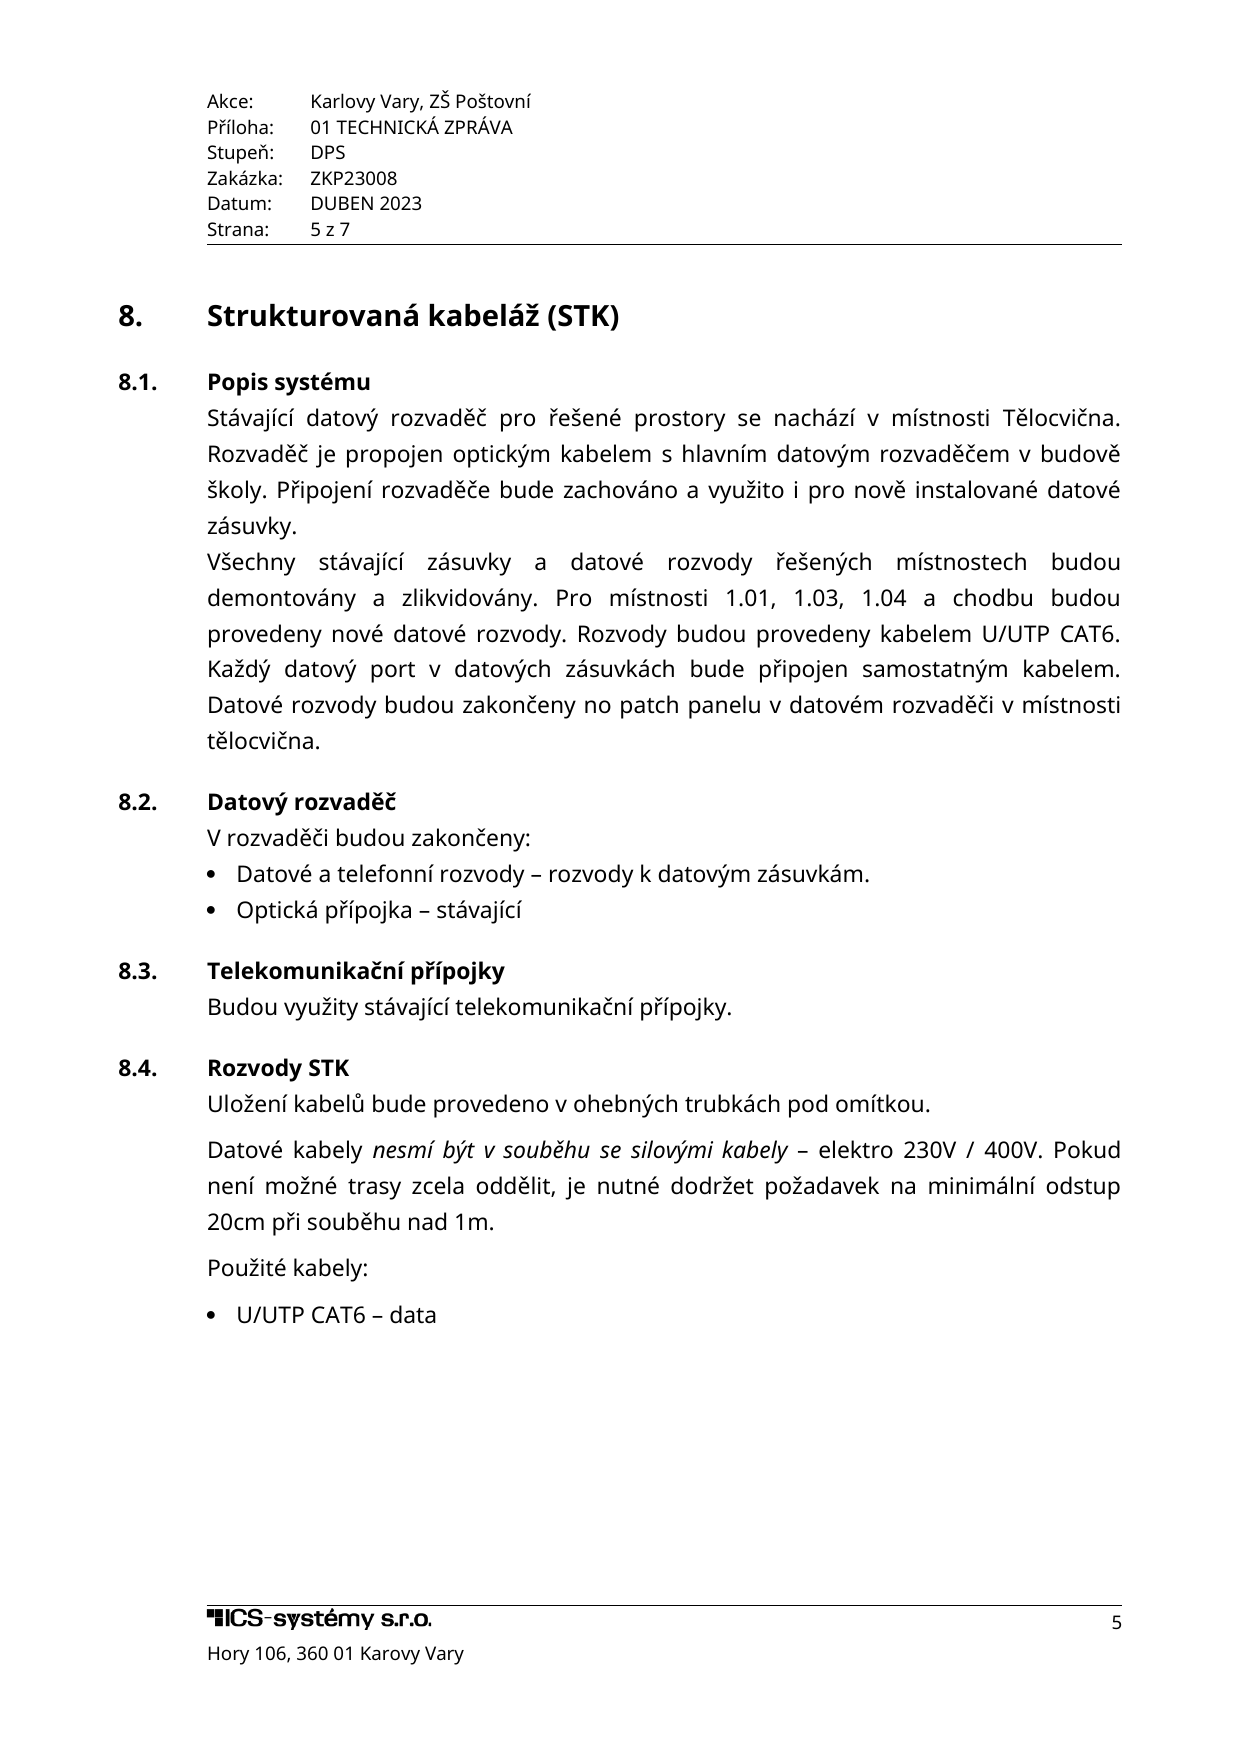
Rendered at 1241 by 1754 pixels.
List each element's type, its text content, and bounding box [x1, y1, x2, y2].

subtitle Strukturovaná kabeláž (STK) [118, 295, 1122, 335]
subtitle Datový rozvaděč [118, 786, 1122, 817]
text Budou využity stávající telekomunikační přípojky. [207, 991, 1122, 1022]
subtitle Rozvody STK [118, 1052, 1122, 1083]
text Všechny stávající zásuvky a datové rozvody řešených místnostech budou demontovány a zlikvidovány. Pro místnosti 1.01, 1.03, 1.04 a chodbu budou provedeny nové datové rozvody. Rozvody budou provedeny kabelem U/UTP CAT6. Každý datový port v datových zásuvkách bude připojen samostatným kabelem. Datové rozvody budou zakončeny no patch panelu v datovém rozvaděči v místnosti tělocvična. [207, 546, 1122, 757]
subtitle Popis systému [118, 366, 1122, 397]
text Uložení kabelů bude provedeno v ohebných trubkách pod omítkou. [207, 1088, 1122, 1119]
list Optická přípojka – stávající [207, 894, 1122, 925]
text V rozvaděči budou zakončeny: [207, 822, 1122, 853]
text Použité kabely: [207, 1252, 1122, 1284]
text Datové kabely nesmí být v souběhu se silovými kabely – elektro 230V / 400V. Pokud není možné trasy zcela oddělit, je nutné dodržet požadavek na minimální odstup 20cm při souběhu nad 1m. [207, 1134, 1122, 1237]
text Stávající datový rozvaděč pro řešené prostory se nachází v místnosti Tělocvična. Rozvaděč je propojen optickým kabelem s hlavním datovým rozvaděčem v budově školy. Připojení rozvaděče bude zachováno a využito i pro nově instalované datové zásuvky. [207, 402, 1122, 541]
subtitle Telekomunikační přípojky [118, 955, 1122, 986]
list Datové a telefonní rozvody – rozvody k datovým zásuvkám. [207, 858, 1122, 889]
list U/UTP CAT6 – data [207, 1299, 1122, 1330]
